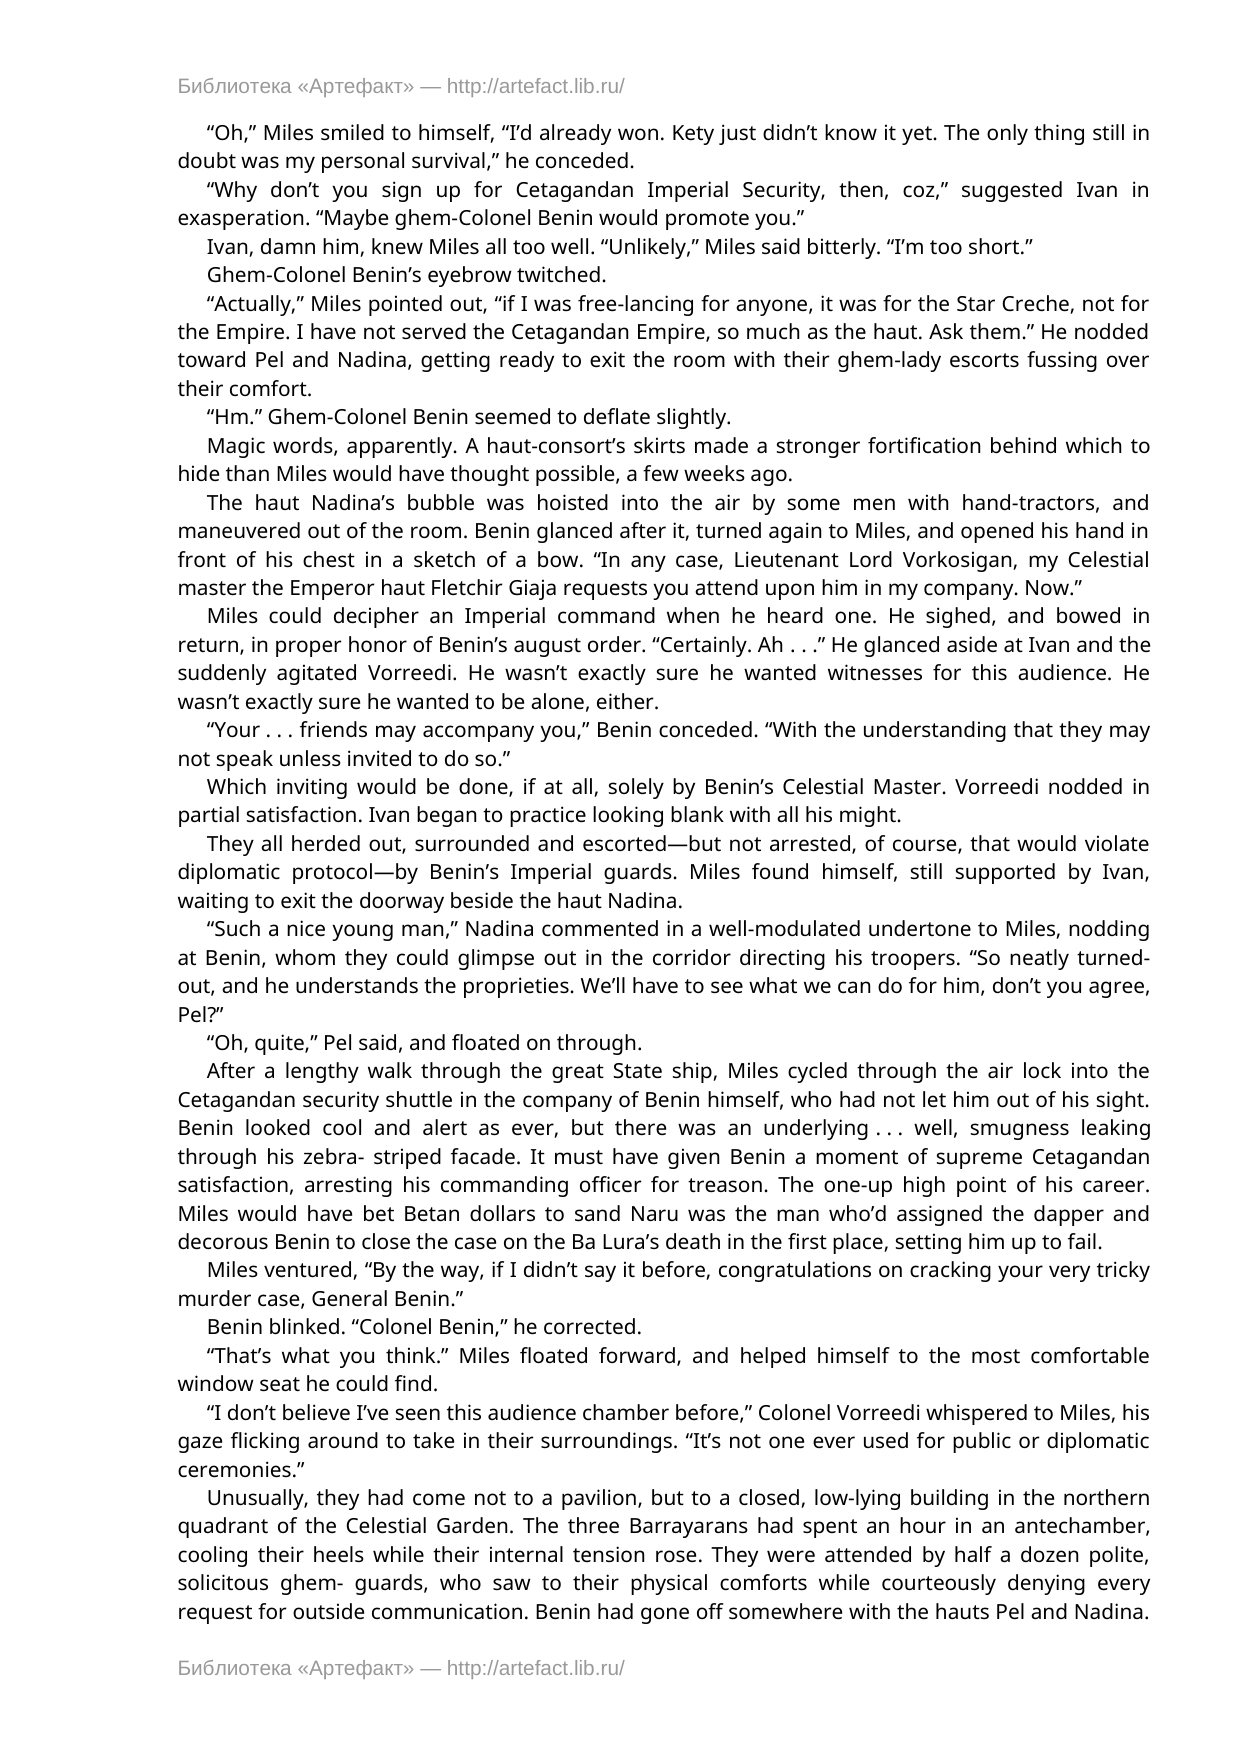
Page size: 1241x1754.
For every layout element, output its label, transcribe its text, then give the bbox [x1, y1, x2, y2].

text “Your . . . friends may accompany you,” Benin conceded. “With the understanding that they may not speak unless invited to do so.” [177, 715, 1152, 772]
text “Oh, quite,” Pel said, and floated on through. [177, 1028, 1152, 1057]
text “That’s what you think.” Miles floated forward, and helped himself to the most comfortable window seat he could find. [177, 1341, 1152, 1398]
text Magic words, apparently. A haut-consort’s skirts made a stronger fortification behind which to hide than Miles would have thought possible, a few weeks ago. [177, 431, 1152, 488]
text “Oh,” Miles smiled to himself, “I’d already won. Kety just didn’t know it yet. The only thing still in doubt was my personal survival,” he conceded. [177, 118, 1152, 175]
text Miles ventured, “By the way, if I didn’t say it before, congratulations on cracking your very tricky murder case, General Benin.” [177, 1256, 1152, 1312]
text Ivan, damn him, knew Miles all too well. “Unlikely,” Miles said bitterly. “I’m too short.” [177, 232, 1152, 260]
text “Why don’t you sign up for Cetagandan Imperial Security, then, coz,” suggested Ivan in exasperation. “Maybe ghem-Colonel Benin would promote you.” [177, 175, 1152, 232]
text “I don’t believe I’ve seen this audience chamber before,” Colonel Vorreedi whispered to Miles, his gaze flicking around to take in their surroundings. “It’s not one ever used for public or diplomatic ceremonies.” [177, 1398, 1152, 1483]
text Which inviting would be done, if at all, solely by Benin’s Celestial Master. Vorreedi nodded in partial satisfaction. Ivan began to practice looking blank with all his might. [177, 772, 1152, 829]
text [177, 1483, 1152, 1625]
text They all herded out, surrounded and escorted—but not arrested, of course, that would violate diplomatic protocol—by Benin’s Imperial guards. Miles found himself, still supported by Ivan, waiting to exit the doorway beside the haut Nadina. [177, 829, 1152, 914]
text “Actually,” Miles pointed out, “if I was free-lancing for anyone, it was for the Star Creche, not for the Empire. I have not served the Cetagandan Empire, so much as the haut. Ask them.” He nodded toward Pel and Nadina, getting ready to exit the room with their ghem-lady escorts fussing over their comfort. [177, 289, 1152, 402]
text “Such a nice young man,” Nadina commented in a well-modulated undertone to Miles, nodding at Benin, whom they could glimpse out in the corridor directing his troopers. “So neatly turned- out, and he understands the proprieties. We’ll have to see what we can do for him, don’t you agree, Pel?” [177, 914, 1152, 1028]
text “Hm.” Ghem-Colonel Benin seemed to deflate slightly. [177, 402, 1152, 431]
text After a lengthy walk through the great State ship, Miles cycled through the air lock into the Cetagandan security shuttle in the company of Benin himself, who had not let him out of his sight. Benin looked cool and alert as ever, but there was an underlying . . . well, smugness leaking through his zebra- striped facade. It must have given Benin a moment of supreme Cetagandan satisfaction, arresting his commanding officer for treason. The one-up high point of his career. Miles would have bet Betan dollars to sand Naru was the man who’d assigned the dapper and decorous Benin to close the case on the Ba Lura’s death in the first place, setting him up to fail. [177, 1057, 1152, 1256]
text Miles could decipher an Imperial command when he heard one. He sighed, and bowed in return, in proper honor of Benin’s august order. “Certainly. Ah . . .” He glanced aside at Ivan and the suddenly agitated Vorreedi. He wasn’t exactly sure he wanted witnesses for this audience. He wasn’t exactly sure he wanted to be alone, either. [177, 602, 1152, 715]
text The haut Nadina’s bubble was hoisted into the air by some men with hand-tractors, and maneuvered out of the room. Benin glanced after it, turned again to Miles, and opened his hand in front of his chest in a sketch of a bow. “In any case, Lieutenant Lord Vorkosigan, my Celestial master the Emperor haut Fletchir Giaja requests you attend upon him in my company. Now.” [177, 488, 1152, 602]
text Ghem-Colonel Benin’s eyebrow twitched. [177, 260, 1152, 289]
text Benin blinked. “Colonel Benin,” he corrected. [177, 1312, 1152, 1341]
